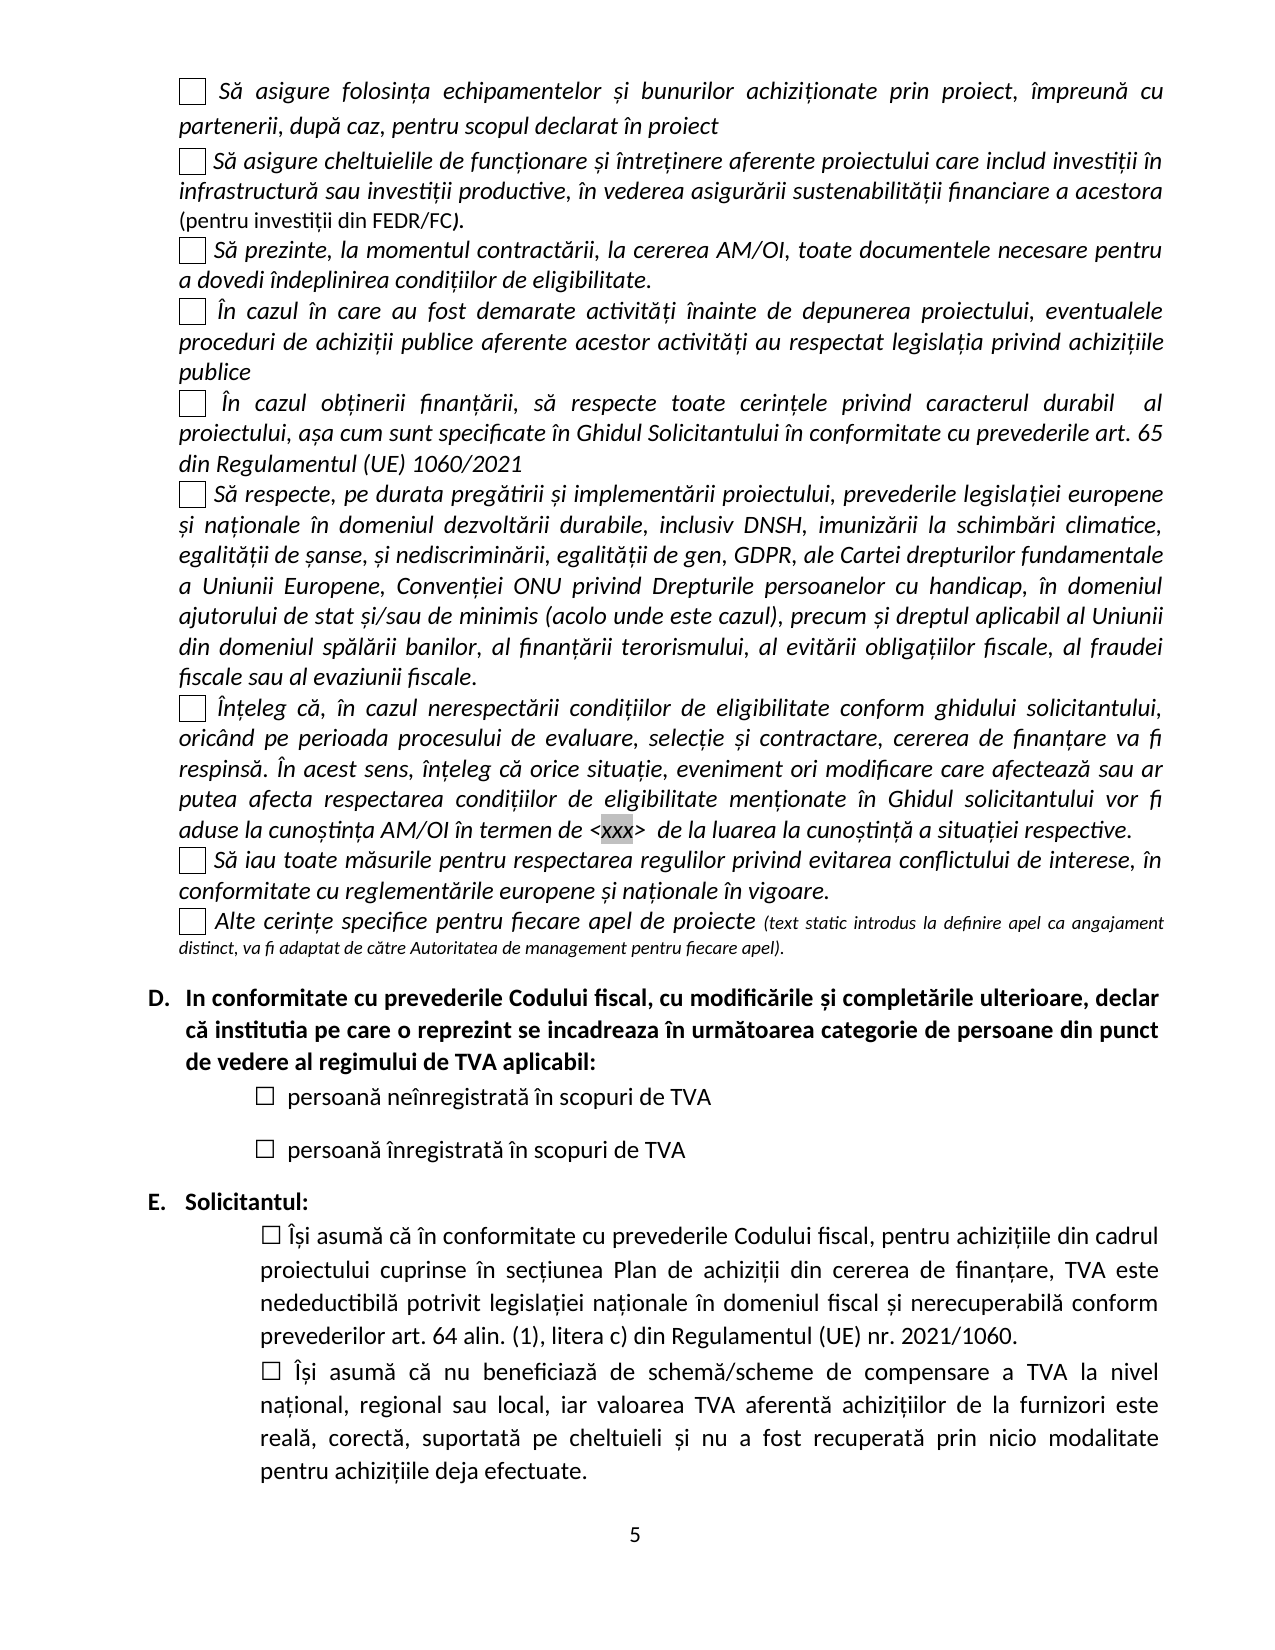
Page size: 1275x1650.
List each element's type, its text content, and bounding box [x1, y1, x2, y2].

text În cazul în care au fost demarate activităţi înainte de depunerea proiectului, eventualele proceduri de achiziţii publice aferente acestor activităţi au respectat legislaţia privind achiziţiile publice [178, 295, 1167, 387]
list Alte cerințe specifice pentru fiecare apel de proiecte (text static introdus la definire apel ca angajament distinct, va fi adaptat de către Autoritatea de management pentru fiecare apel). [178, 906, 1167, 959]
list Să asigure cheltuielile de funcționare și întreținere aferente proiectului care includ investiții în infrastructură sau investiții productive, în vederea asigurării sustenabilității financiare a acestora (pentru investiții din FEDR/FC). [178, 145, 1167, 234]
text ☐ persoană înregistrată în scopuri de TVA [178, 1132, 1167, 1166]
list ☐ Își asumă că în conformitate cu prevederile Codului fiscal, pentru achizițiile din cadrul proiectului cuprinse în secțiunea Plan de achiziții din cererea de finanțare, TVA este nedeductibilă potrivit legislației naționale în domeniul fiscal și nerecuperabilă conform prevederilor art. 64 alin. (1), litera c) din Regulamentul (UE) nr. 2021/1060. [260, 1218, 1160, 1351]
list Solicitantul: [148, 1186, 1160, 1216]
list În cazul obținerii finanțării, să respecte toate cerințele privind caracterul durabil al proiectului, așa cum sunt specificate în Ghidul Solicitantului în conformitate cu prevederile art. 65 din Regulamentul (UE) 1060/2021 [178, 387, 1167, 478]
list In conformitate cu prevederile Codului fiscal, cu modificările şi completările ulterioare, declar că institutia pe care o reprezint se incadreaza în următoarea categorie de persoane din punct de vedere al regimului de TVA aplicabil: [148, 982, 1160, 1077]
list ☐ Își asumă că nu beneficiază de schemă/scheme de compensare a TVA la nivel naţional, regional sau local, iar valoarea TVA aferentă achizițiilor de la furnizori este reală, corectă, suportată pe cheltuieli şi nu a fost recuperată prin nicio modalitate pentru achizițiile deja efectuate. [260, 1353, 1160, 1486]
list Să prezinte, la momentul contractării, la cererea AM/OI, toate documentele necesare pentru a dovedi îndeplinirea condițiilor de eligibilitate. [178, 234, 1167, 295]
list Înțeleg că, în cazul nerespectării condițiilor de eligibilitate conform ghidului solicitantului, oricând pe perioada procesului de evaluare, selecție și contractare, cererea de finanțare va fi respinsă. În acest sens, înțeleg că orice situație, eveniment ori modificare care afectează sau ar putea afecta respectarea condițiilor de eligibilitate menționate în Ghidul solicitantului vor fi aduse la cunoștința AM/OI în termen de <xxx> de la luarea la cunoștință a situației respective. [178, 692, 1167, 844]
list Să respecte, pe durata pregătirii şi implementării proiectului, prevederile legislaţiei europene şi naţionale în domeniul dezvoltării durabile, inclusiv DNSH, imunizării la schimbări climatice, egalităţii de şanse, şi nediscriminării, egalităţii de gen, GDPR, ale Cartei drepturilor fundamentale a Uniunii Europene, Convenției ONU privind Drepturile persoanelor cu handicap, în domeniul ajutorului de stat și/sau de minimis (acolo unde este cazul), precum și dreptul aplicabil al Uniunii din domeniul spălării banilor, al finanțării terorismului, al evitării obligațiilor fiscale, al fraudei fiscale sau al evaziunii fiscale. [178, 478, 1167, 692]
text ☐ persoană neînregistrată în scopuri de TVA [178, 1079, 1167, 1113]
text Să asigure folosința echipamentelor şi bunurilor achiziţionate prin proiect, împreună cu partenerii, după caz, pentru scopul declarat în proiect [178, 75, 1167, 141]
list Să iau toate măsurile pentru respectarea regulilor privind evitarea conflictului de interese, în conformitate cu reglementările europene și naționale în vigoare. [178, 844, 1167, 906]
